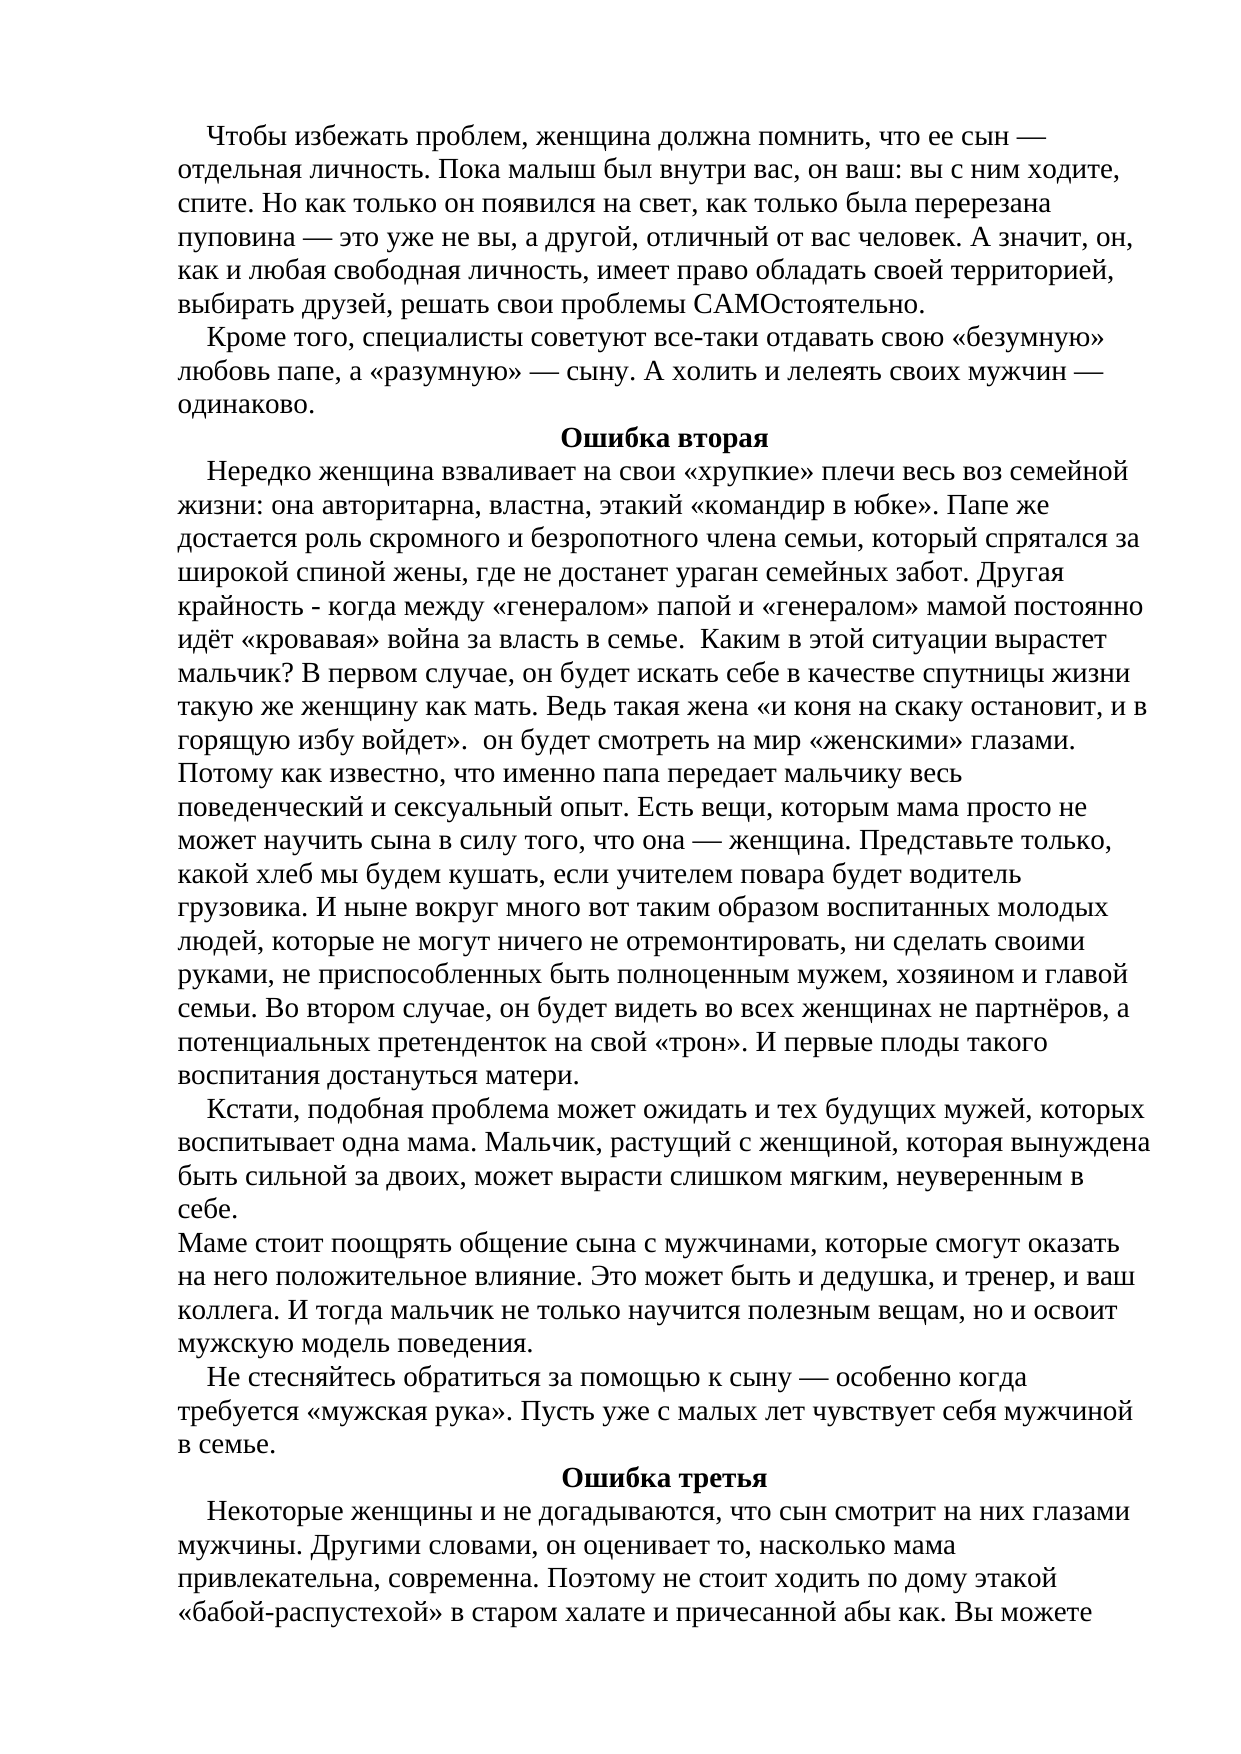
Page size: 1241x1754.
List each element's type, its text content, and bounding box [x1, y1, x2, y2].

text Кстати, подобная проблема может ожидать и тех будущих мужей, которых воспитывает одна мама. Мальчик, растущий с женщиной, которая вынуждена быть сильной за двоих, может вырасти слишком мягким, неуверенным в себе. [177, 1091, 1152, 1225]
text Не стесняйтесь обратиться за помощью к сыну — особенно когда требуется «мужская рука». Пусть уже с малых лет чувствует себя мужчиной в семье. [177, 1359, 1152, 1460]
text Нередко женщина взваливает на свои «хрупкие» плечи весь воз семейной жизни: она авторитарна, властна, этакий «командир в юбке». Папе же достается роль скромного и безропотного члена семьи, который спрятался за широкой спиной жены, где не достанет ураган семейных забот. Другая крайность - когда между «генералом» папой и «генералом» мамой постоянно идёт «кровавая» война за власть в семье. Каким в этой ситуации вырастет мальчик? В первом случае, он будет искать себе в качестве спутницы жизни такую же женщину как мать. Ведь такая жена «и коня на скаку остановит, и в горящую избу войдет». он будет смотреть на мир «женскими» глазами. Потому как известно, что именно папа передает мальчику весь поведенческий и сексуальный опыт. Есть вещи, которым мама просто не может научить сына в силу того, что она — женщина. Представьте только, какой хлеб мы будем кушать, если учителем повара будет водитель грузовика. И ныне вокруг много вот таким образом воспитанных молодых людей, которые не могут ничего не отремонтировать, ни сделать своими руками, не приспособленных быть полноценным мужем, хозяином и главой семьи. Во втором случае, он будет видеть во всех женщинах не партнёров, а потенциальных претенденток на свой «трон». И первые плоды такого воспитания достануться матери. [177, 453, 1152, 1091]
text Чтобы избежать проблем, женщина должна помнить, что ее сын — отдельная личность. Пока малыш был внутри вас, он ваш: вы с ним ходите, спите. Но как только он появился на свет, как только была перерезана пуповина — это уже не вы, а другой, отличный от вас человек. А значит, он, как и любая свободная личность, имеет право обладать своей территорией, выбирать друзей, решать свои проблемы САМОстоятельно. [177, 118, 1152, 319]
text Кроме того, специалисты советуют все-таки отдавать свою «безумную» любовь папе, а «разумную» — сыну. А холить и лелеять своих мужчин — одинаково. [177, 319, 1152, 420]
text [177, 1493, 1152, 1627]
text Ошибка вторая [177, 420, 1152, 453]
text Маме стоит поощрять общение сына с мужчинами, которые смогут оказать на него положительное влияние. Это может быть и дедушка, и тренер, и ваш коллега. И тогда мальчик не только научится полезным вещам, но и освоит мужскую модель поведения. [177, 1225, 1152, 1359]
text Ошибка третья [177, 1460, 1152, 1493]
